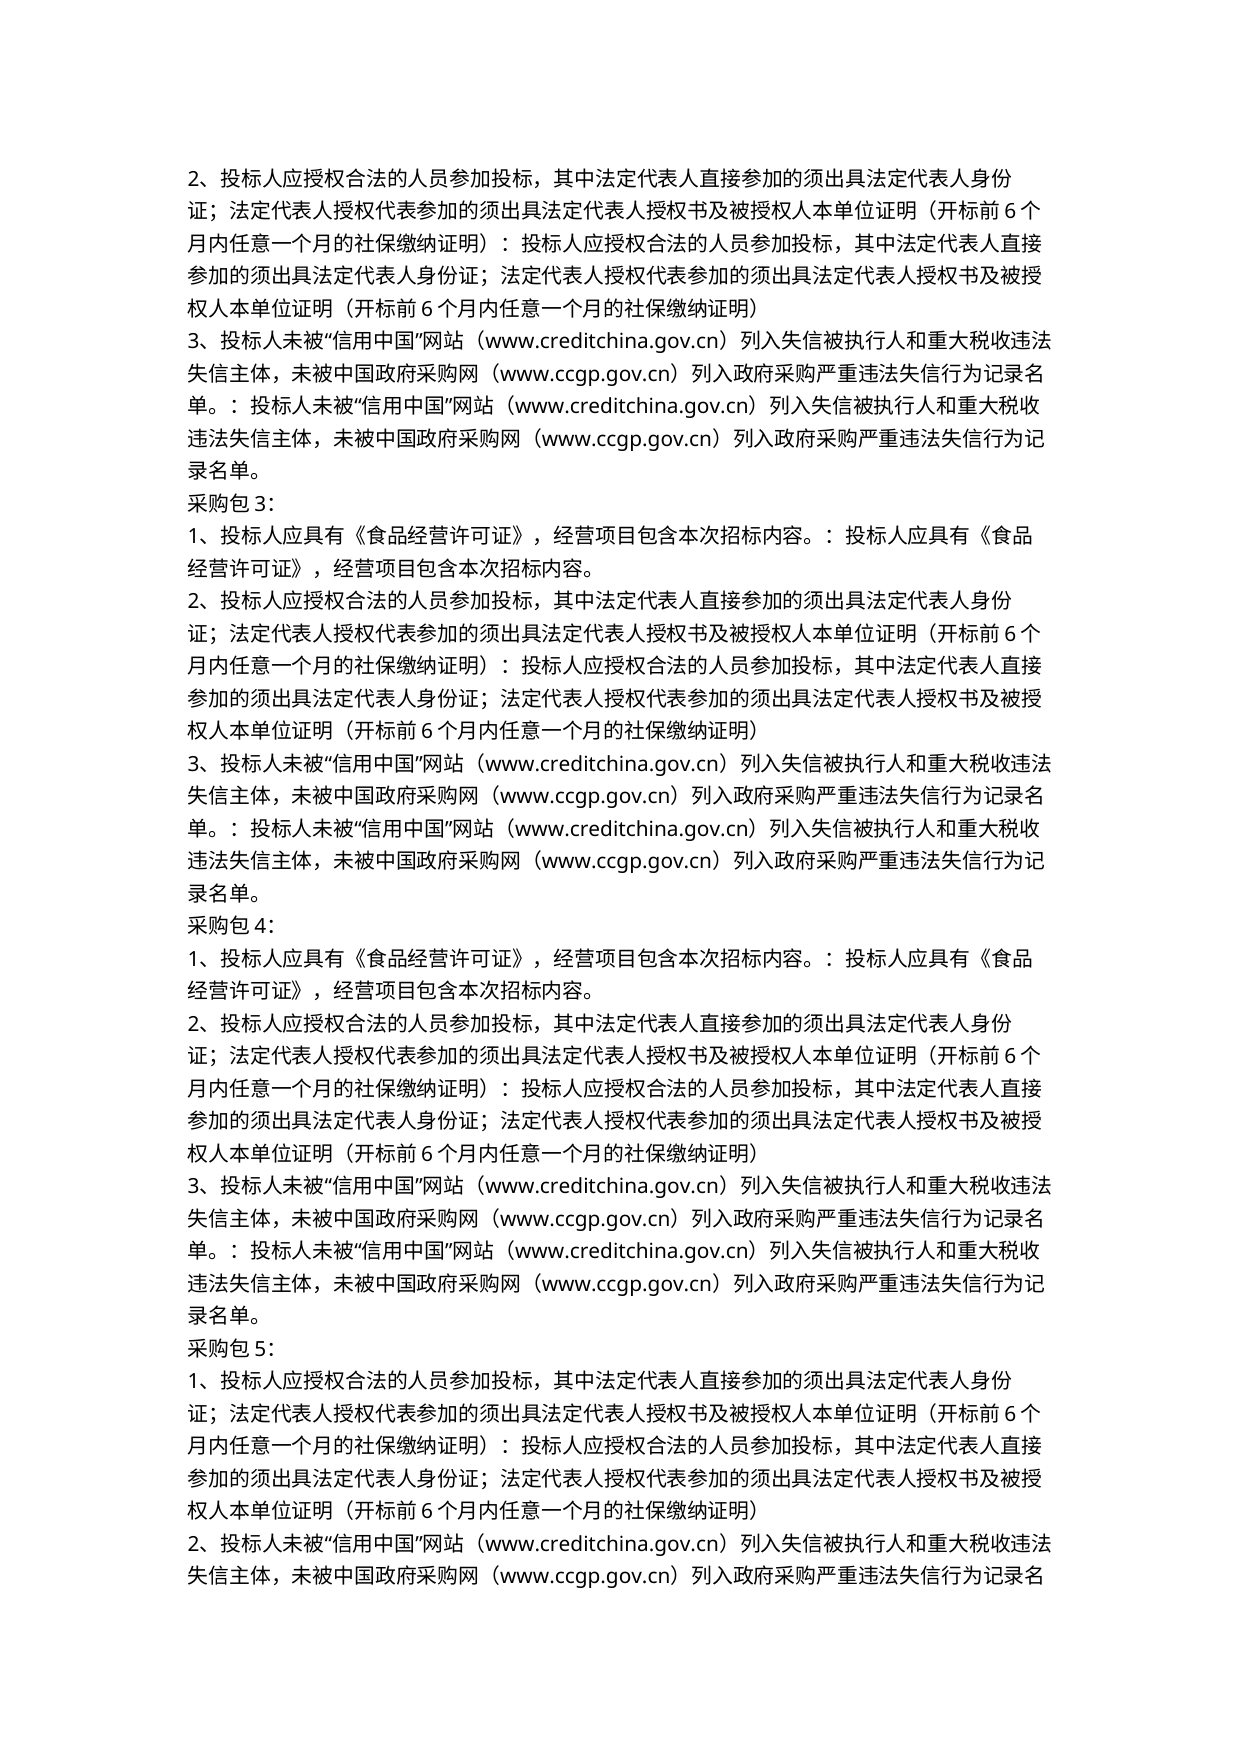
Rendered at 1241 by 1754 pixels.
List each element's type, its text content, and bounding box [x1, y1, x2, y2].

text 1、投标人应具有《食品经营许可证》，经营项目包含本次招标内容。：投标人应具有《食品经营许可证》，经营项目包含本次招标内容。 [187, 519, 1053, 584]
text 采购包4： [187, 909, 1053, 942]
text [187, 1527, 1053, 1592]
text 采购包5： [187, 1332, 1053, 1364]
text 1、投标人应具有《食品经营许可证》，经营项目包含本次招标内容。：投标人应具有《食品经营许可证》，经营项目包含本次招标内容。 [187, 942, 1053, 1007]
text 采购包3： [187, 487, 1053, 519]
